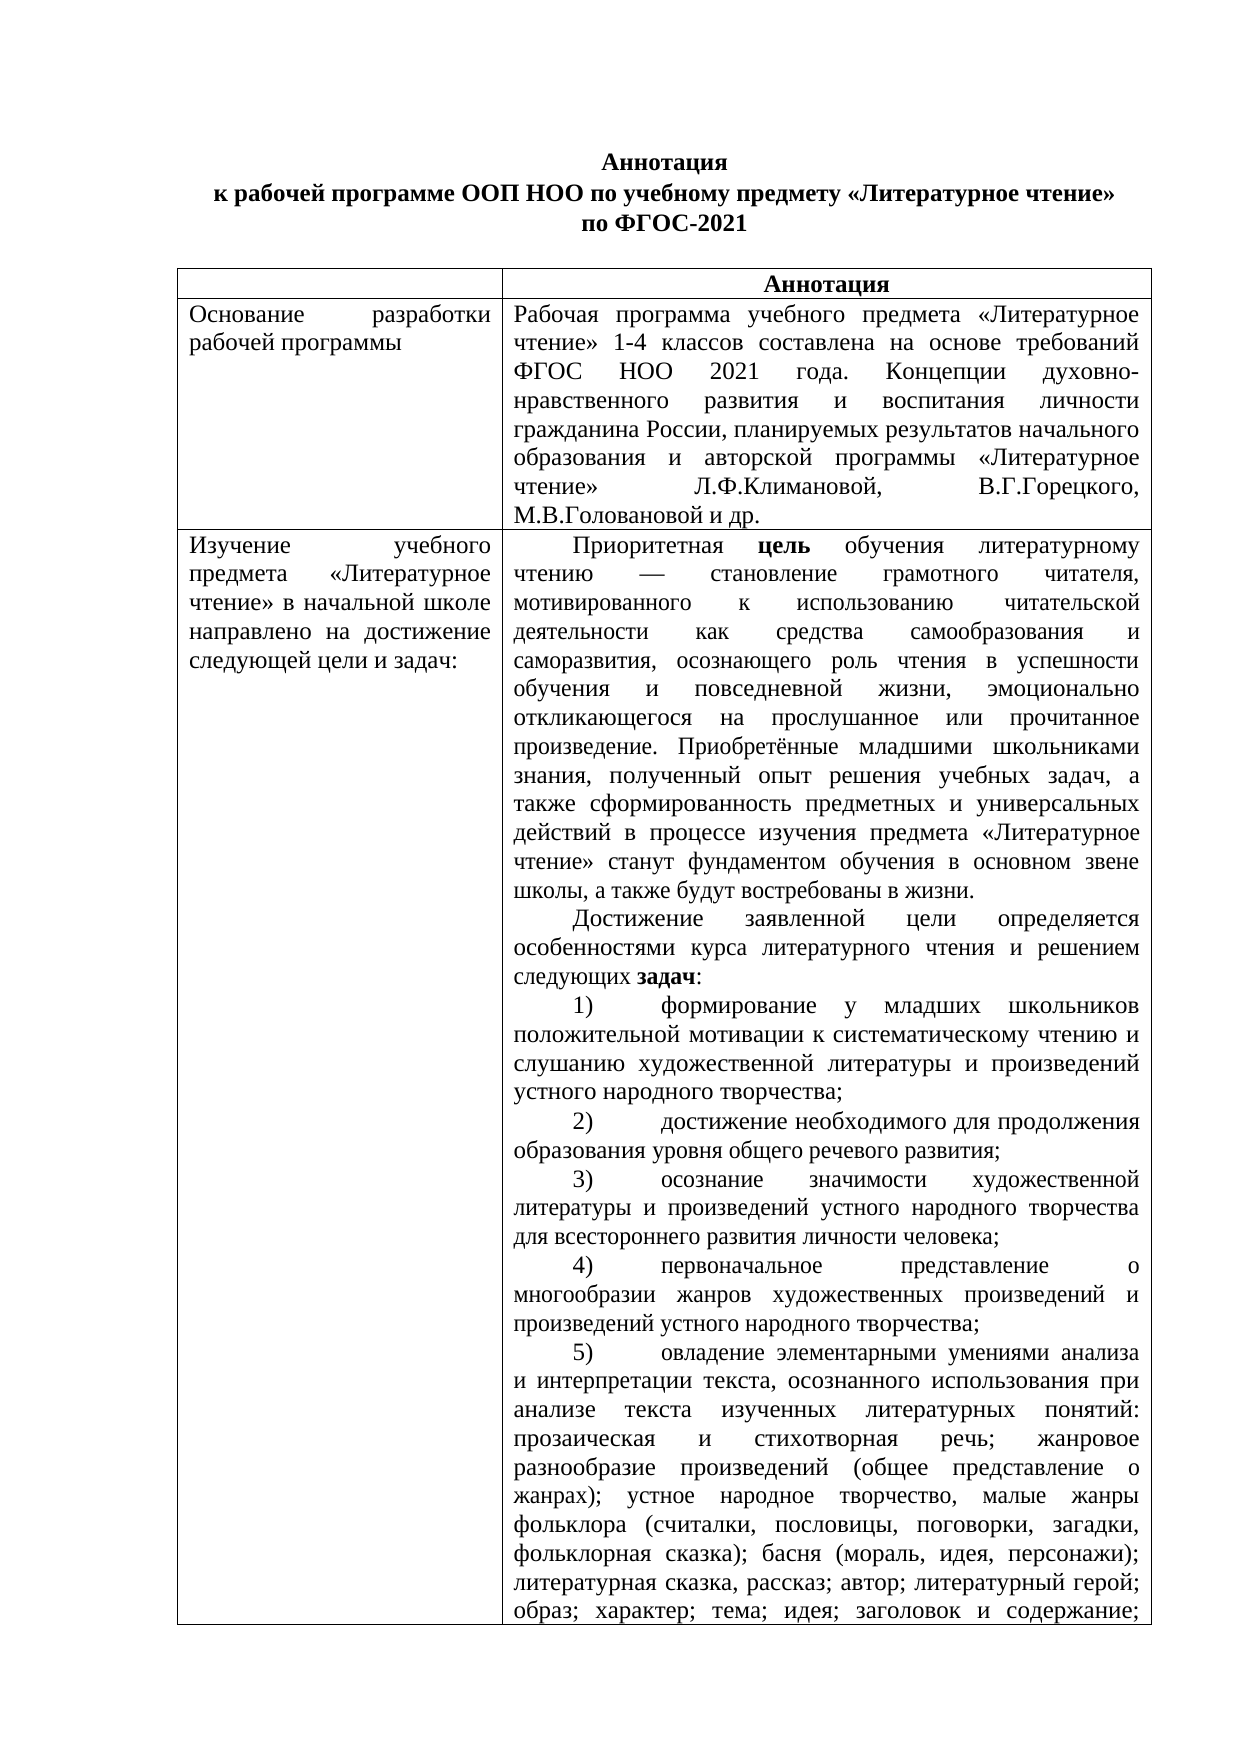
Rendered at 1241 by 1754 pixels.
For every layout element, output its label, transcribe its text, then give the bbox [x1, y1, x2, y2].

table_header Аннотация [503, 269, 1151, 298]
text к рабочей программе ООП НОО по учебному предмету «Литературное чтение» [177, 178, 1152, 206]
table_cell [503, 530, 1151, 1624]
text по ФГОС-2021 [177, 208, 1152, 236]
text Аннотация [177, 147, 1152, 176]
table_cell Рабочая программа учебного предмета «Литературное чтение» 1-4 классов составлена на основе требований ФГОС НОО 2021 года. Концепции духовно-нравственного развития и воспитания личности гражданина России, планируемых результатов начального образования и авторской программы «Литературное чтение» Л.Ф.Климановой, В.Г.Горецкого, М.В.Головановой и др. [503, 299, 1151, 529]
table_header [178, 269, 502, 298]
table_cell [178, 530, 502, 1624]
table_cell Основание разработки рабочей программы [178, 299, 502, 529]
